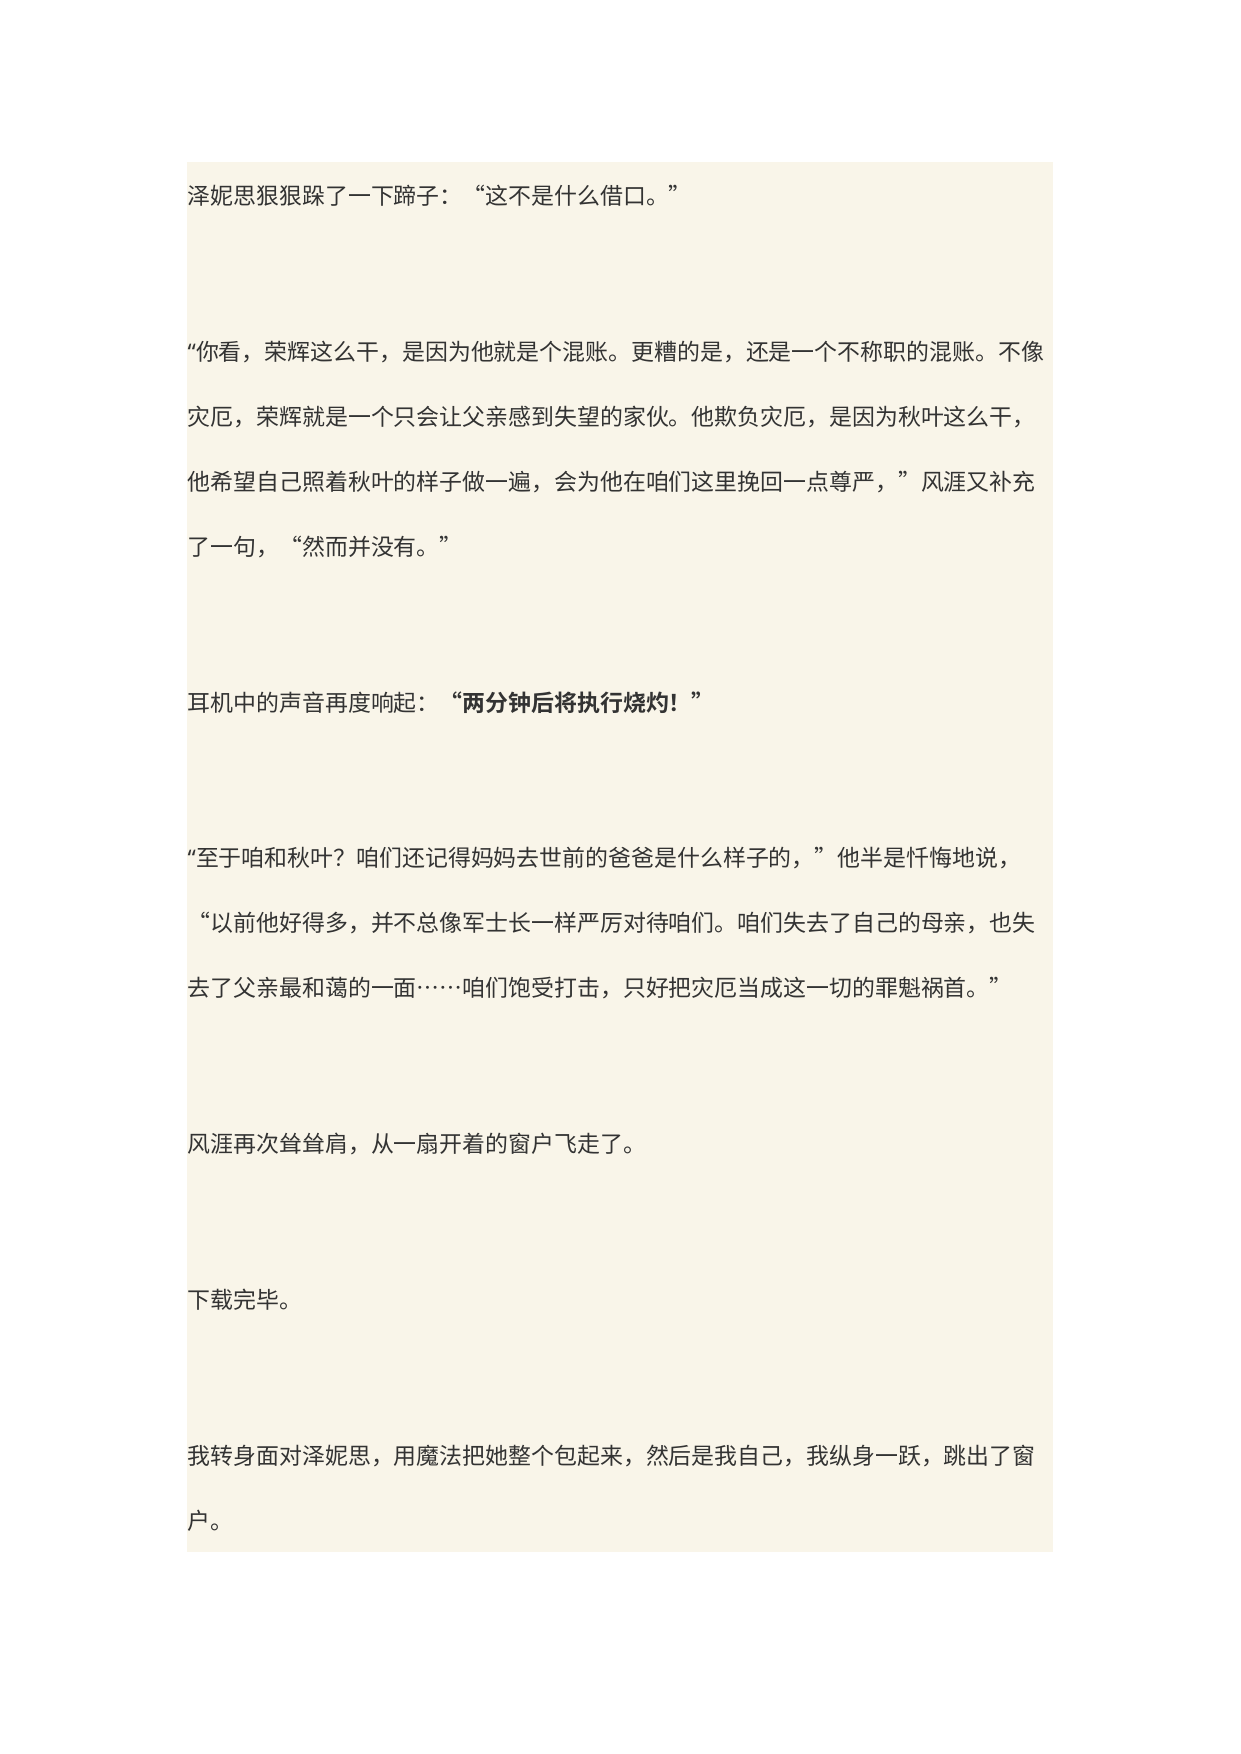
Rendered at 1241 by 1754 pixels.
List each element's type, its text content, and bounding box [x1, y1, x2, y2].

text 风涯再次耸耸肩，从一扇开着的窗户飞走了。 [187, 1110, 1053, 1175]
text 我转身面对泽妮思，用魔法把她整个包起来，然后是我自己，我纵身一跃，跳出了窗户。 [187, 1422, 1053, 1552]
text 耳机中的声音再度响起：“两分钟后将执行烧灼！” [187, 669, 1053, 734]
text “至于咱和秋叶？咱们还记得妈妈去世前的爸爸是什么样子的，”他半是忏悔地说，“以前他好得多，并不总像军士长一样严厉对待咱们。咱们失去了自己的母亲，也失去了父亲最和蔼的一面……咱们饱受打击，只好把灾厄当成这一切的罪魁祸首。” [187, 824, 1053, 1019]
text “你看，荣辉这么干，是因为他就是个混账。更糟的是，还是一个不称职的混账。不像灾厄，荣辉就是一个只会让父亲感到失望的家伙。他欺负灾厄，是因为秋叶这么干，他希望自己照着秋叶的样子做一遍，会为他在咱们这里挽回一点尊严，”风涯又补充了一句，“然而并没有。” [187, 318, 1053, 578]
text 下载完毕。 [187, 1266, 1053, 1331]
text 泽妮思狠狠跺了一下蹄子：“这不是什么借口。” [187, 162, 1053, 227]
